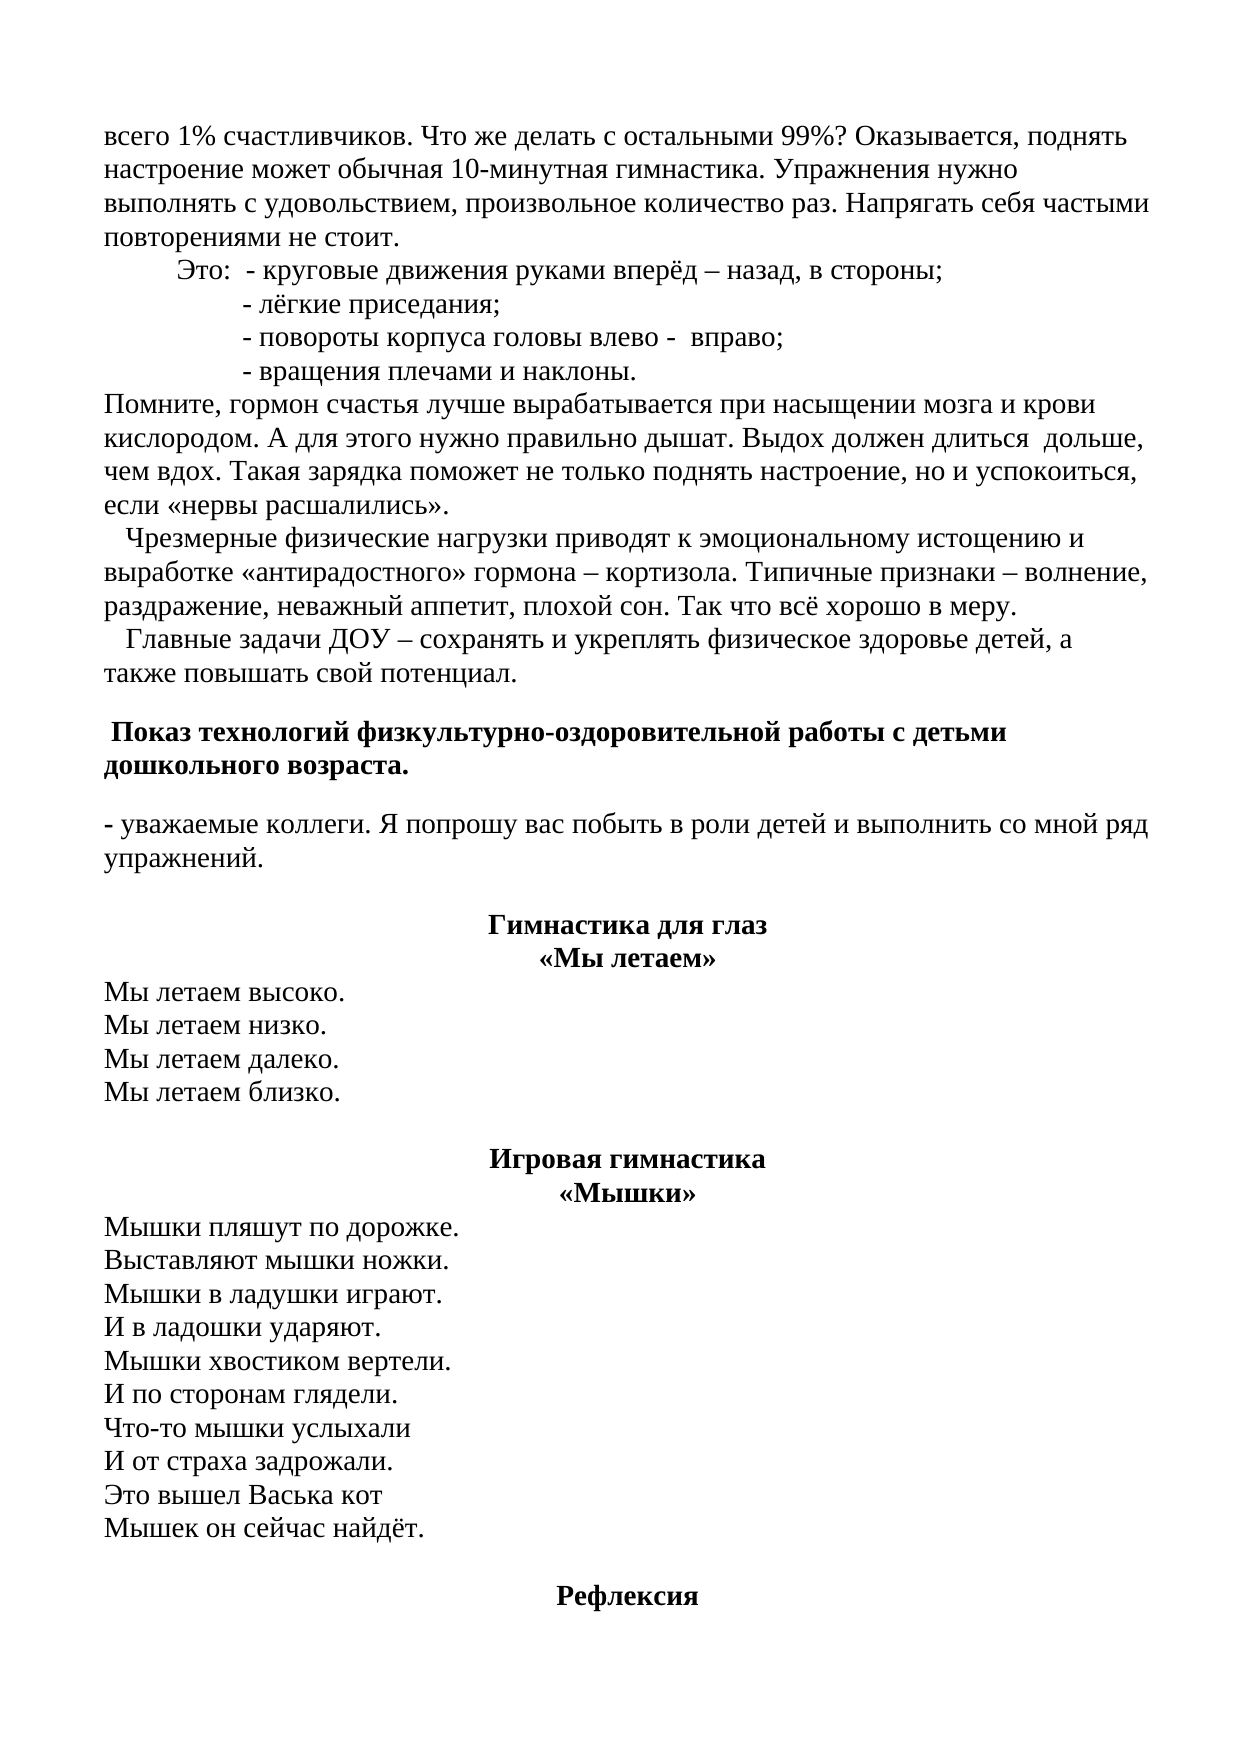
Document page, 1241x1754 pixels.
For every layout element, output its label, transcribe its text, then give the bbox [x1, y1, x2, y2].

text Чрезмерные физические нагрузки приводят к эмоциональному истощению и выработке «антирадостного» гормона – кортизола. Типичные признаки – волнение, раздражение, неважный аппетит, плохой сон. Так что всё хорошо в меру. [103, 521, 1152, 621]
text - вращения плечами и наклоны. [103, 353, 1152, 386]
text Это: - круговые движения руками вперёд – назад, в стороны; [103, 252, 1152, 286]
text Игровая гимнастика [103, 1142, 1152, 1175]
text Мы летаем низко. [103, 1007, 1152, 1041]
text Мы летаем высоко. [103, 974, 1152, 1007]
text Рефлексия [103, 1578, 1152, 1611]
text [103, 118, 1152, 252]
text Помните, гормон счастья лучше вырабатывается при насыщении мозга и крови кислородом. А для этого нужно правильно дышат. Выдох должен длиться дольше, чем вдох. Такая зарядка поможет не только поднять настроение, но и успокоиться, если «нервы расшалились». [103, 386, 1152, 521]
text Мышки в ладушки играют. [103, 1276, 1152, 1309]
text Мышки хвостиком вертели. [103, 1343, 1152, 1376]
text Мышек он сейчас найдёт. [103, 1511, 1152, 1544]
text - уважаемые коллеги. Я попрошу вас побыть в роли детей и выполнить со мной ряд упражнений. [103, 806, 1152, 873]
text И в ладошки ударяют. [103, 1309, 1152, 1343]
text Мы летаем близко. [103, 1074, 1152, 1108]
text Это вышел Васька кот [103, 1477, 1152, 1511]
text Мышки пляшут по дорожке. [103, 1209, 1152, 1242]
text Выставляют мышки ножки. [103, 1242, 1152, 1276]
text Мы летаем далеко. [103, 1041, 1152, 1074]
text Главные задачи ДОУ – сохранять и укреплять физическое здоровье детей, а также повышать свой потенциал. [103, 621, 1152, 688]
text И от страха задрожали. [103, 1443, 1152, 1477]
text Гимнастика для глаз [103, 907, 1152, 940]
text - повороты корпуса головы влево - вправо; [103, 319, 1152, 353]
text Что-то мышки услыхали [103, 1410, 1152, 1443]
text И по сторонам глядели. [103, 1376, 1152, 1410]
text «Мы летаем» [103, 940, 1152, 974]
text «Мышки» [103, 1175, 1152, 1209]
text - лёгкие приседания; [103, 286, 1152, 319]
text Показ технологий физкультурно-оздоровительной работы с детьми дошкольного возраста. [103, 714, 1152, 781]
